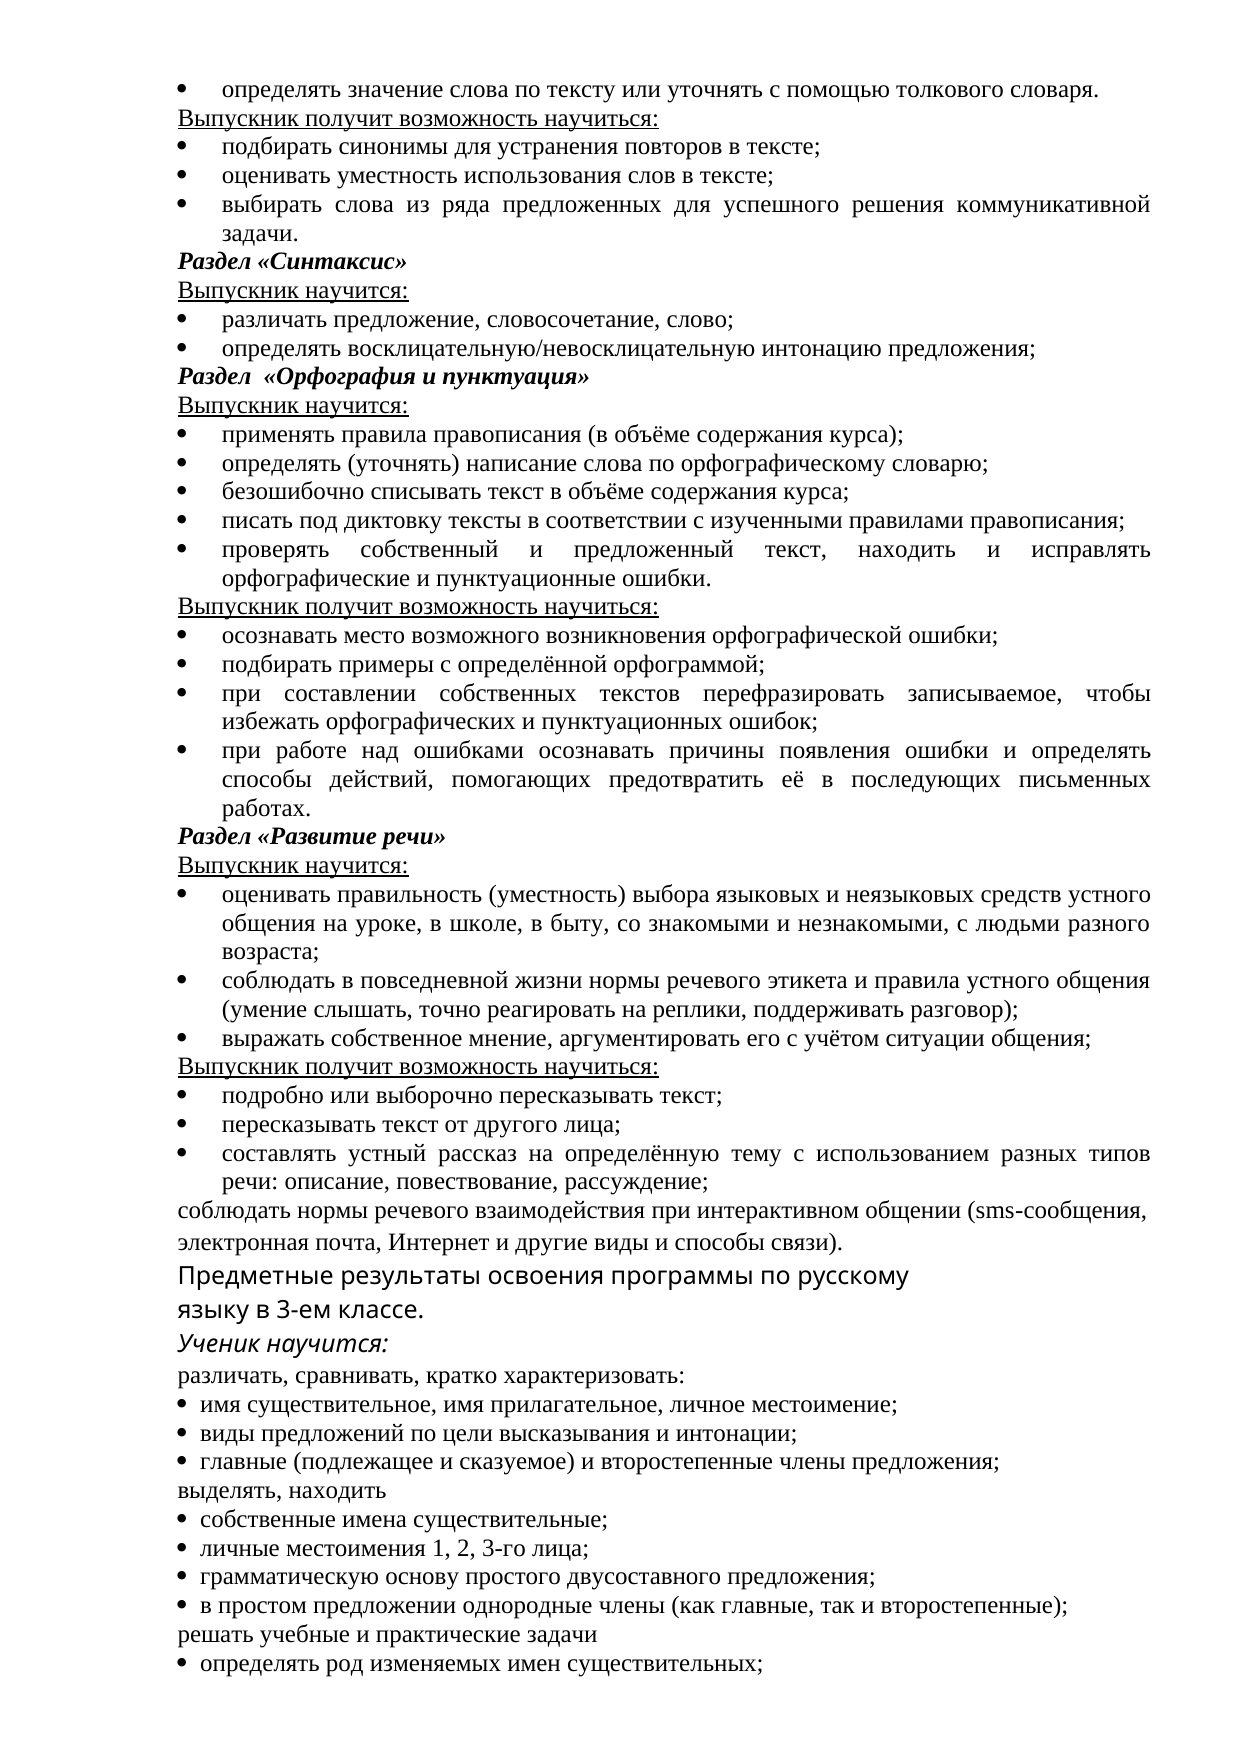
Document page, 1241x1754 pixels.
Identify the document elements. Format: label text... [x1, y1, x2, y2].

list определять значение слова по тексту или уточнять с помощью толкового словаря. [177, 74, 1152, 103]
text в простом предложении однородные члены (как главные, так и второстепенные); [177, 1590, 1152, 1619]
text различать, сравнивать, кратко характеризовать: [177, 1360, 1152, 1389]
text Раздел «Развитие речи» [177, 821, 1152, 850]
text собственные имена существительные; [177, 1504, 1152, 1533]
text Выпускник научится: [177, 390, 1152, 419]
text Выпускник научится: [177, 850, 1152, 879]
list определять (уточнять) написание слова по орфографическому словарю; [177, 448, 1152, 476]
text решать учебные и практические задачи [177, 1619, 1152, 1648]
text личные местоимения 1, 2, 3-го лица; [177, 1533, 1152, 1561]
list определять восклицательную/невосклицательную интонацию предложения; [177, 333, 1152, 361]
list различать предложение, словосочетание, слово; [177, 304, 1152, 333]
list проверять собственный и предложенный текст, находить и исправлять орфографические и пунктуационные ошибки. [177, 534, 1152, 591]
list при составлении собственных текстов перефразировать записываемое, чтобы избежать орфографических и пунктуационных ошибок; [177, 678, 1152, 735]
text Выпускник получит возможность научиться: [177, 591, 1152, 620]
list выражать собственное мнение, аргументировать его с учётом ситуации общения; [177, 1023, 1152, 1051]
text Предметные результаты освоения программы по русскому [177, 1258, 1152, 1292]
list пересказывать текст от другого лица; [177, 1109, 1152, 1138]
text языку в 3-ем классе. [177, 1292, 1152, 1326]
text Раздел «Орфография и пунктуация» [177, 361, 1152, 390]
text соблюдать нормы речевого взаимодействия при интерактивном общении (sms-сообщения, электронная почта, Интернет и другие виды и способы связи). [177, 1195, 1152, 1258]
text виды предложений по цели высказывания и интонации; [177, 1418, 1152, 1446]
text Выпускник получит возможность научиться: [177, 103, 1152, 131]
text Раздел «Синтаксис» [177, 246, 1152, 275]
list составлять устный рассказ на определённую тему с использованием разных типов речи: описание, повествование, рассуждение; [177, 1138, 1152, 1195]
list применять правила правописания (в объёме содержания курса); [177, 419, 1152, 448]
list писать под диктовку тексты в соответствии с изученными правилами правописания; [177, 505, 1152, 534]
text определять род изменяемых имен существительных; [177, 1648, 1152, 1676]
list подбирать примеры с определённой орфограммой; [177, 649, 1152, 678]
text Выпускник получит возможность научиться: [177, 1051, 1152, 1080]
list оценивать уместность использования слов в тексте; [177, 160, 1152, 189]
text имя существительное, имя прилагательное, личное местоимение; [177, 1389, 1152, 1418]
list подбирать синонимы для устранения повторов в тексте; [177, 131, 1152, 160]
text Ученик научится: [177, 1326, 1152, 1360]
list при работе над ошибками осознавать причины появления ошибки и определять способы действий, помогающих предотвратить её в последующих письменных работах. [177, 735, 1152, 821]
list оценивать правильность (уместность) выбора языковых и неязыковых средств устного общения на уроке, в школе, в быту, со знакомыми и незнакомыми, с людьми разного возраста; [177, 879, 1152, 965]
text Выпускник научится: [177, 275, 1152, 304]
text главные (подлежащее и сказуемое) и второстепенные члены предложения; [177, 1446, 1152, 1475]
text выделять, находить [177, 1475, 1152, 1504]
list подробно или выборочно пересказывать текст; [177, 1080, 1152, 1109]
text грамматическую основу простого двусоставного предложения; [177, 1561, 1152, 1590]
list безошибочно списывать текст в объёме содержания курса; [177, 476, 1152, 505]
list соблюдать в повседневной жизни нормы речевого этикета и правила устного общения (умение слышать, точно реагировать на реплики, поддерживать разговор); [177, 965, 1152, 1023]
list выбирать слова из ряда предложенных для успешного решения коммуникативной задачи. [177, 189, 1152, 246]
list осознавать место возможного возникновения орфографической ошибки; [177, 620, 1152, 649]
